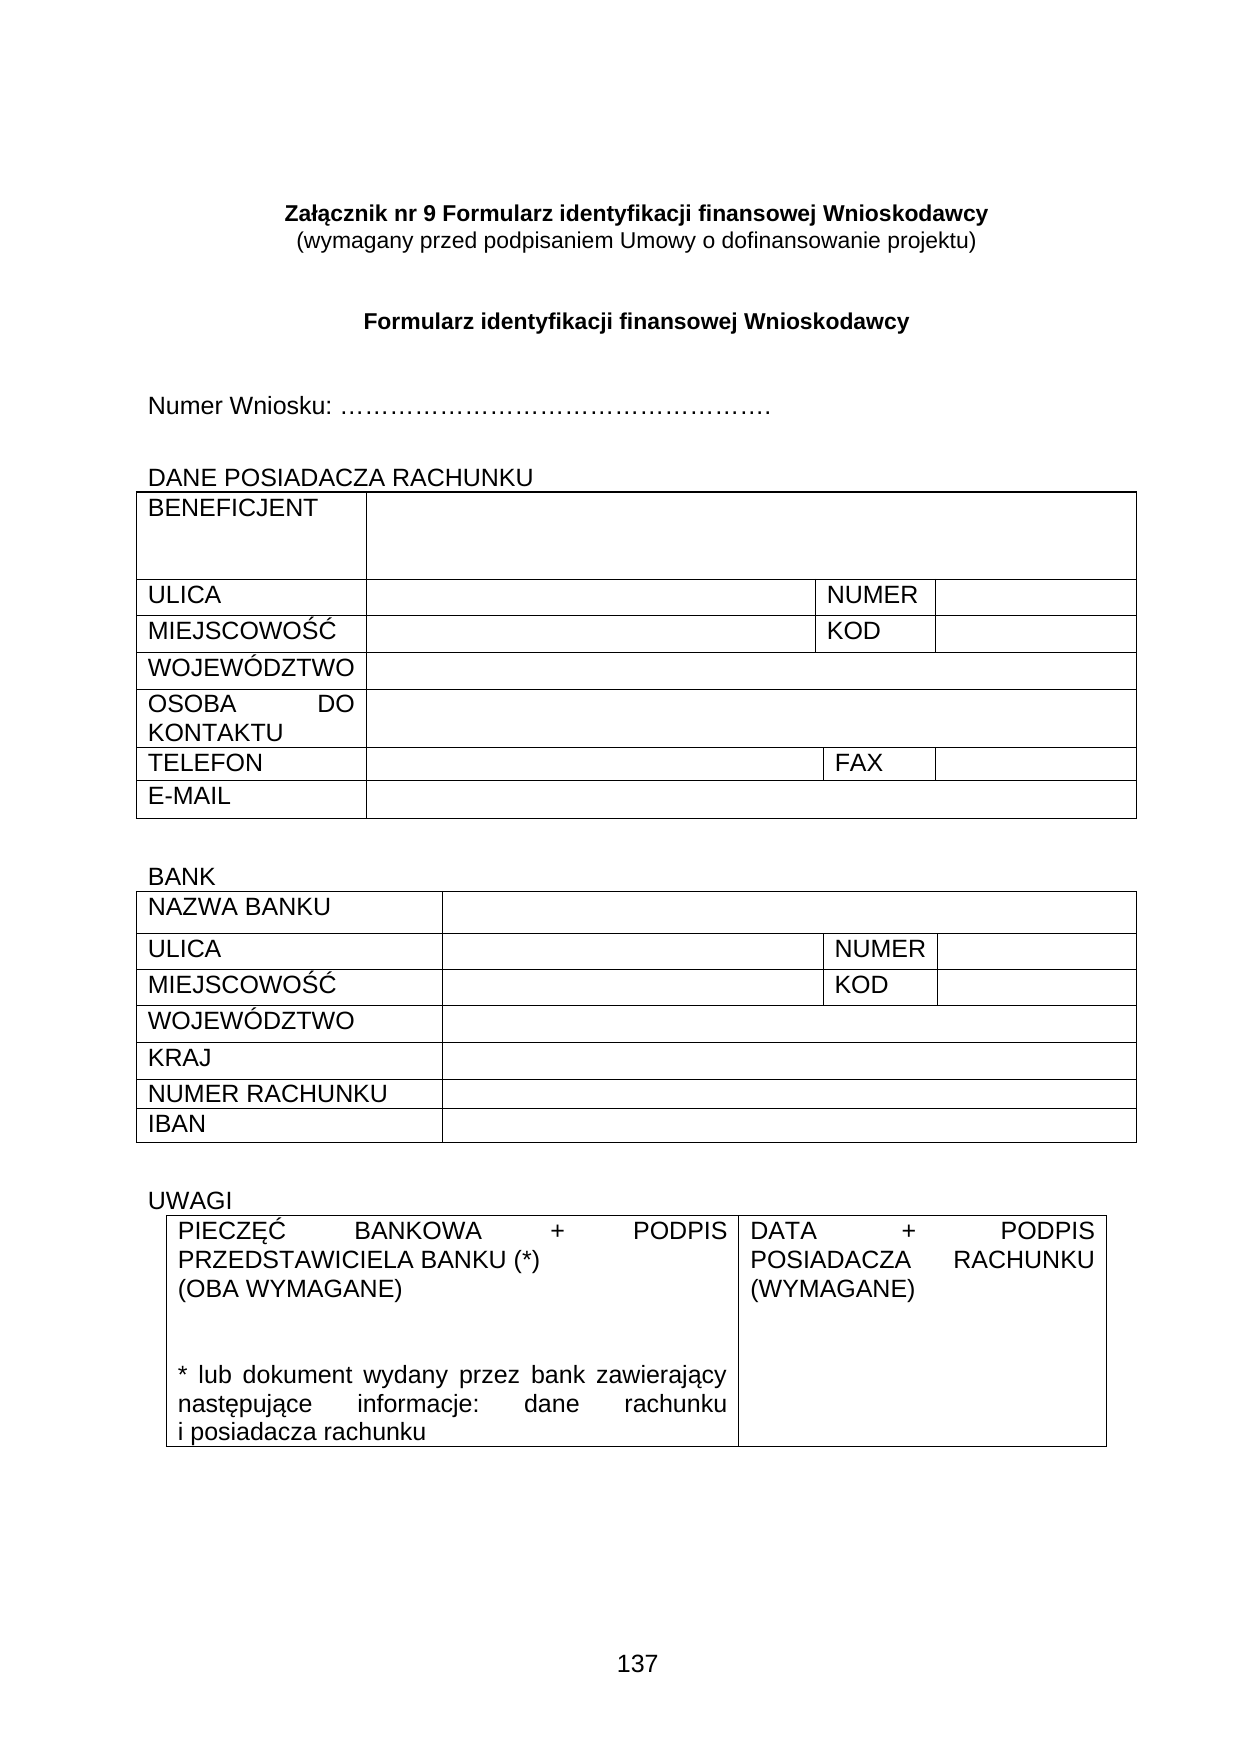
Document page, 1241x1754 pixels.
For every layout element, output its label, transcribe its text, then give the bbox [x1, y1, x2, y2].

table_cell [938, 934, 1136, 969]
text Formularz identyfikacji finansowej Wnioskodawcy [148, 308, 1125, 334]
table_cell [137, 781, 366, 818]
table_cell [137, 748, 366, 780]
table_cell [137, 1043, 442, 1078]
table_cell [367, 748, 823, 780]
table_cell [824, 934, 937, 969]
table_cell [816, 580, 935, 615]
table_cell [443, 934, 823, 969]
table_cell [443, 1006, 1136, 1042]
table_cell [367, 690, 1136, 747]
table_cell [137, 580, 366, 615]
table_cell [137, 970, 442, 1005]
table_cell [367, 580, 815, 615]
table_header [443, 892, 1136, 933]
text BANK [148, 862, 1125, 891]
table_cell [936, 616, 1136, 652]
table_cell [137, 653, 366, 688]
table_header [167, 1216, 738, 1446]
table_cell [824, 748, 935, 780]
text Załącznik nr 9 Formularz identyfikacji finansowej Wnioskodawcy [148, 200, 1125, 227]
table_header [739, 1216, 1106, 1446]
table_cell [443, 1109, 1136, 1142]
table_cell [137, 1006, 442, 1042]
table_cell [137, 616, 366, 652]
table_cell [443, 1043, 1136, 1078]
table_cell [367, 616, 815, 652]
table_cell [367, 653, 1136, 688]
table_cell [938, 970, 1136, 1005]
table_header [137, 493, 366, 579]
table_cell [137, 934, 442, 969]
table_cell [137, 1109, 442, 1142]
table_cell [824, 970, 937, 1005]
text (wymagany przed podpisaniem Umowy o dofinansowanie projektu) [148, 227, 1125, 253]
text UWAGI [148, 1186, 1125, 1215]
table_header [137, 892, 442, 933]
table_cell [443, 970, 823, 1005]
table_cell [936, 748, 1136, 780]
text DANE POSIADACZA RACHUNKU [148, 463, 1125, 491]
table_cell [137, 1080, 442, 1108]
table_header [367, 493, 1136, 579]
text Numer Wniosku: ……………………………………………. [148, 391, 1125, 419]
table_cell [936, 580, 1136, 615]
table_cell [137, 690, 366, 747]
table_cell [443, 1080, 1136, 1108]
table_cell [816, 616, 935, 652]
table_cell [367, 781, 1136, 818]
